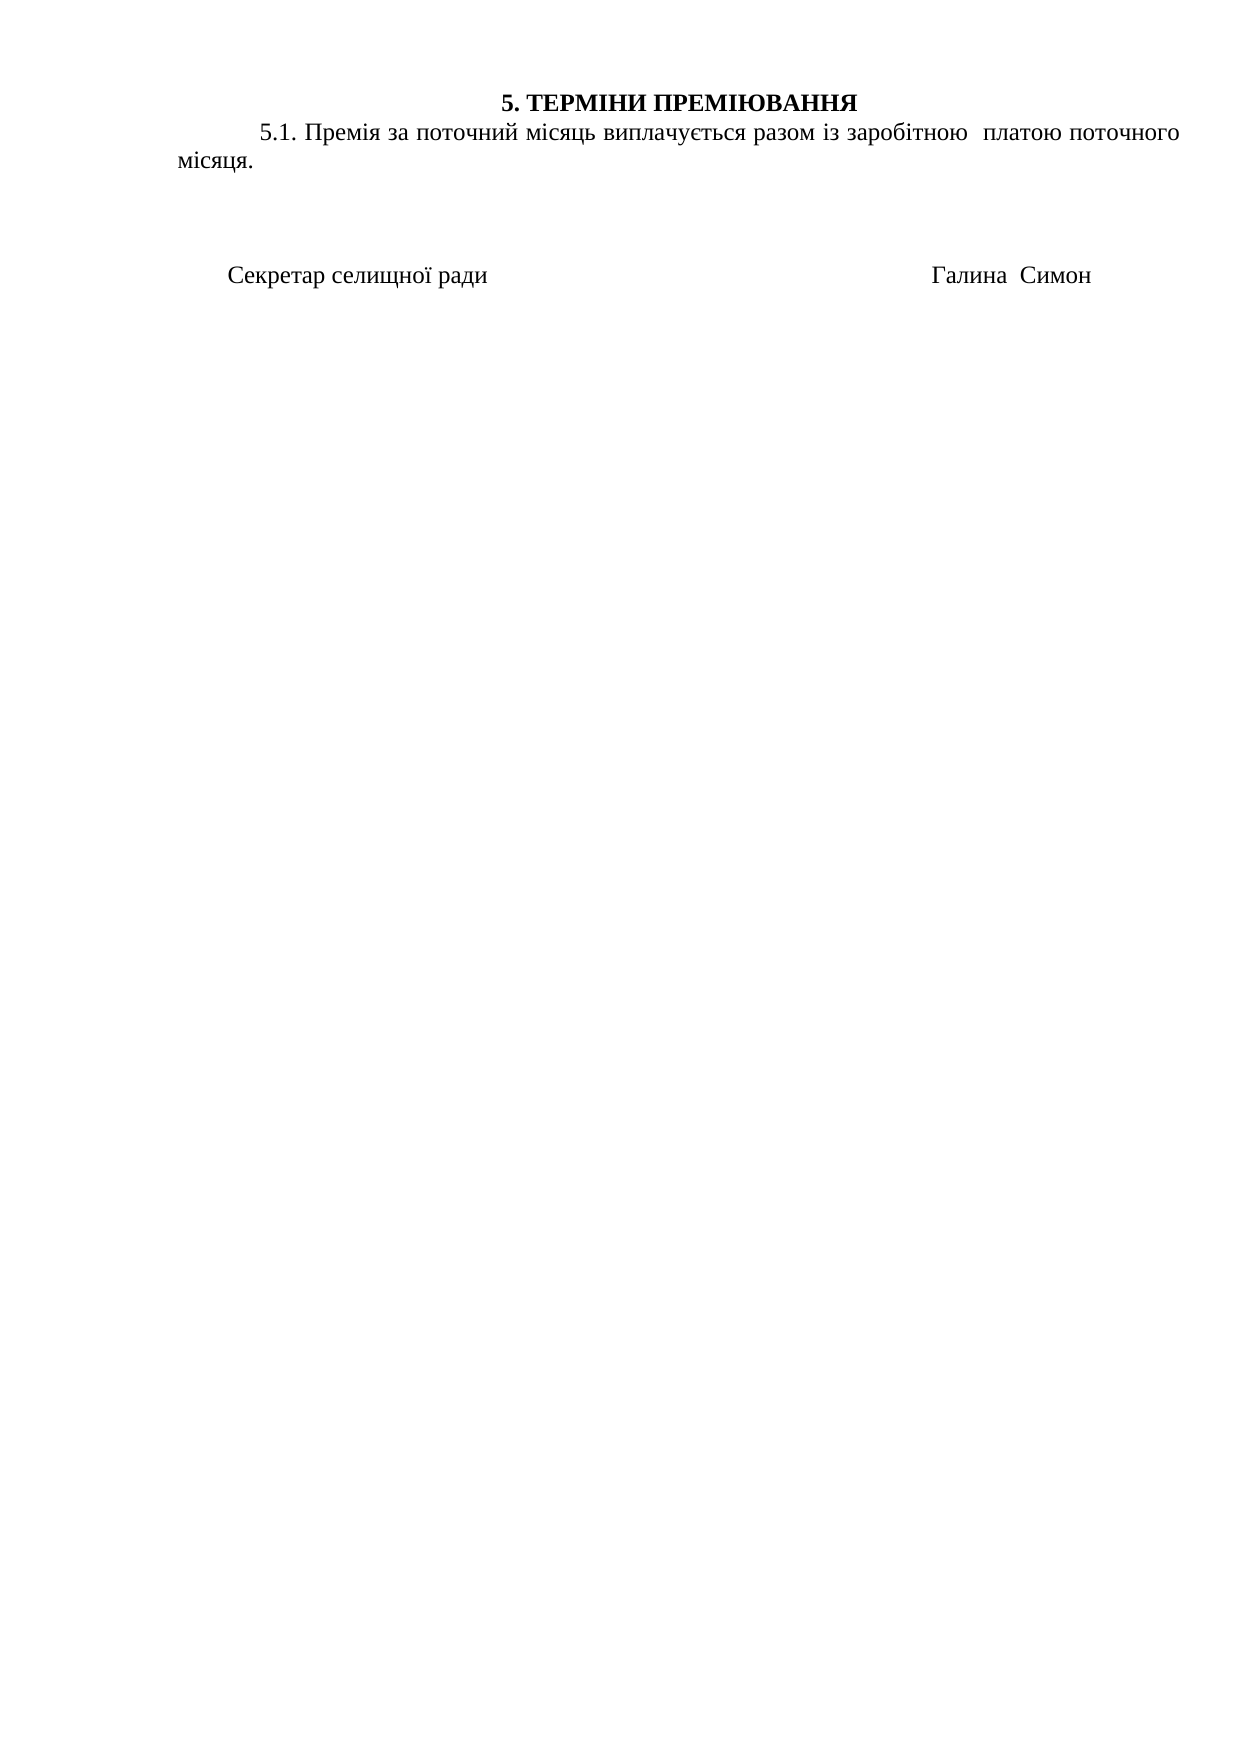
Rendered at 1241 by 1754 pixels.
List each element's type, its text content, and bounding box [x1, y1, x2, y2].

text 5.1. Премія за поточний місяць виплачується разом із заробітною платою поточного місяця. [177, 117, 1181, 174]
text Секретар селищної ради Галина Симон [177, 260, 1181, 289]
text 5. ТЕРМІНИ ПРЕМІЮВАННЯ [177, 88, 1181, 117]
